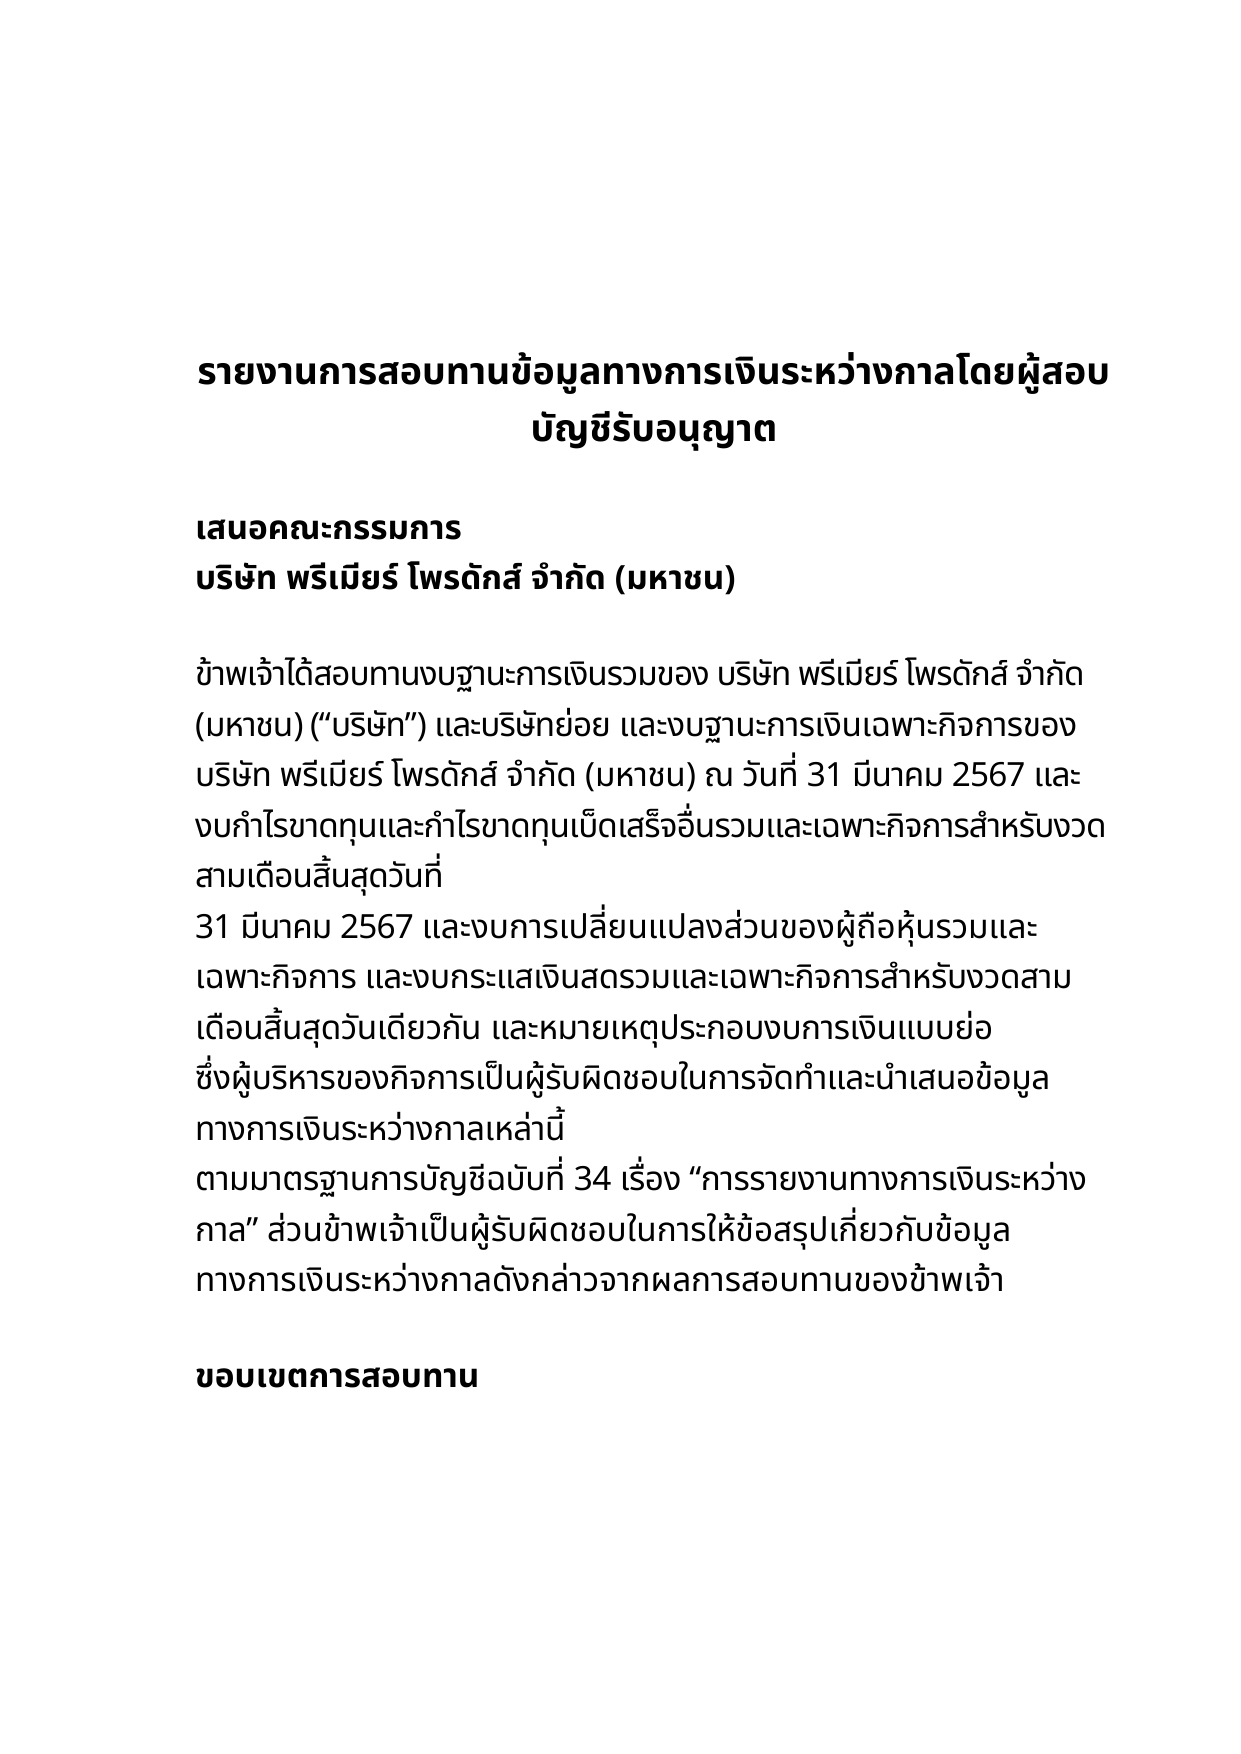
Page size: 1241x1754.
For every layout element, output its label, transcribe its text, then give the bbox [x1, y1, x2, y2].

text ข้าพเจ้าได้สอบทานงบฐานะการเงินรวมของ บริษัท พรีเมียร์ โพรดักส์ จำกัด (มหาชน) (“บริษัท”) และบริษัทย่อย และงบฐานะการเงินเฉพาะกิจการของ บริษัท พรีเมียร์ โพรดักส์ จำกัด (มหาชน) ณ วันที่ 31 มีนาคม 2567 และงบกำไรขาดทุนและกำไรขาดทุนเบ็ดเสร็จอื่นรวมและเฉพาะกิจการสำหรับงวดสามเดือนสิ้นสุดวันที่ 31 มีนาคม 2567 และงบการเปลี่ยนแปลงส่วนของผู้ถือหุ้นรวมและเฉพาะกิจการ และงบกระแสเงินสดรวมและเฉพาะกิจการสำหรับงวดสามเดือนสิ้นสุดวันเดียวกัน และหมายเหตุประกอบงบการเงินแบบย่อ ซึ่งผู้บริหารของกิจการเป็นผู้รับผิดชอบในการจัดทำและนำเสนอข้อมูลทางการเงินระหว่างกาลเหล่านี้ ตามมาตรฐานการบัญชีฉบับที่ 34 เรื่อง “การรายงานทางการเงินระหว่างกาล” ส่วนข้าพเจ้าเป็นผู้รับผิดชอบในการให้ข้อสรุปเกี่ยวกับข้อมูลทางการเงินระหว่างกาลดังกล่าวจากผลการสอบทานของข้าพเจ้า [195, 650, 1113, 1306]
title รายงานการสอบทานข้อมูลทางการเงินระหว่างกาลโดยผู้สอบบัญชีรับอนุญาต [195, 345, 1113, 458]
text เสนอคณะกรรมการ [195, 504, 1113, 554]
text บริษัท พรีเมียร์ โพรดักส์ จำกัด (มหาชน) [195, 554, 1113, 605]
text ขอบเขตการสอบทาน [195, 1352, 1113, 1402]
